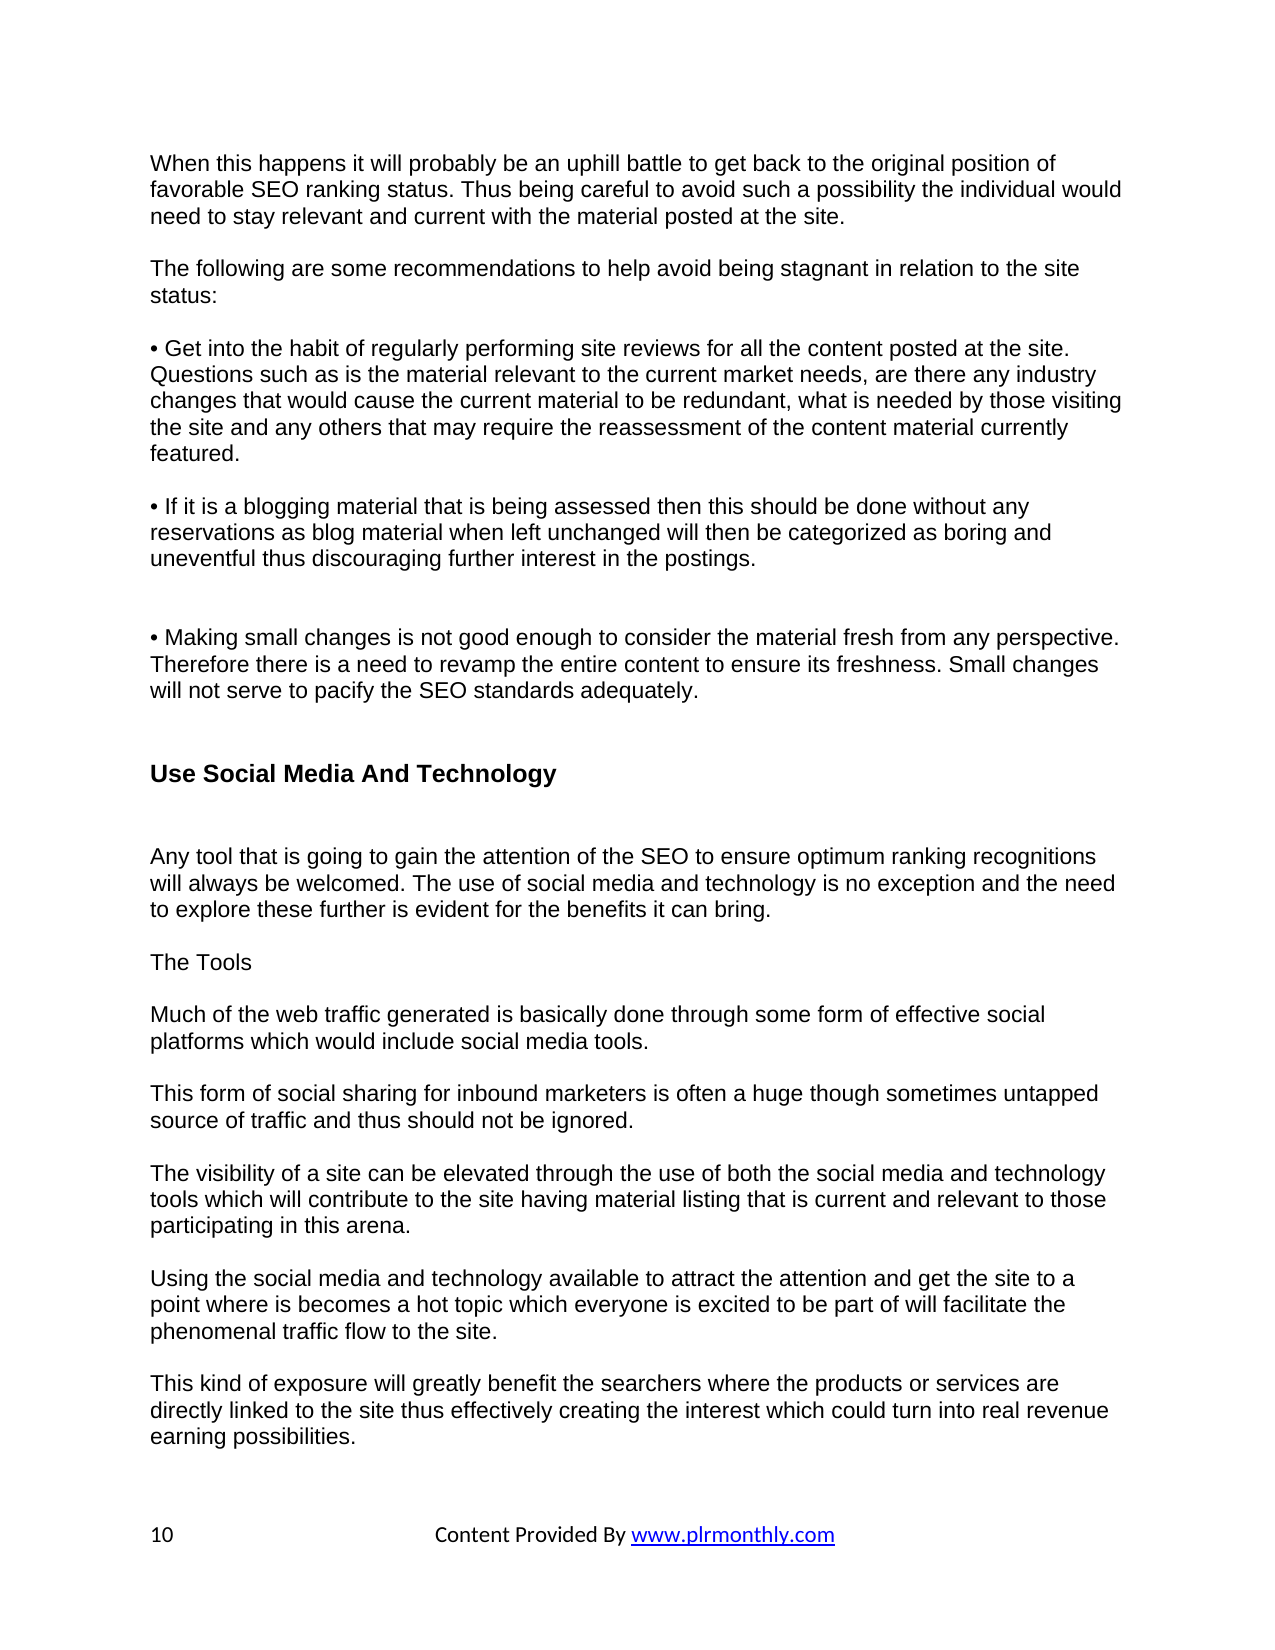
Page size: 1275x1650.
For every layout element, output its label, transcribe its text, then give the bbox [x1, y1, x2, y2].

text • Making small changes is not good enough to consider the material fresh from any perspective. Therefore there is a need to revamp the entire content to ensure its freshness. Small changes will not serve to pacify the SEO standards adequately. [150, 624, 1125, 703]
text Any tool that is going to gain the attention of the SEO to ensure optimum ranking recognitions will always be welcomed. The use of social media and technology is no exception and the need to explore these further is evident for the benefits it can bring. [150, 843, 1125, 922]
text • Get into the habit of regularly performing site reviews for all the content posted at the site. Questions such as is the material relevant to the current market needs, are there any industry changes that would cause the current material to be redundant, what is needed by those visiting the site and any others that may require the reassessment of the content material currently featured. [150, 334, 1125, 466]
text • If it is a blogging material that is being assessed then this should be done without any reservations as blog material when left unchanged will then be categorized as boring and uneventful thus discouraging further interest in the postings. [150, 493, 1125, 572]
text Much of the web traffic generated is basically done through some form of effective social platforms which would include social media tools. [150, 1001, 1125, 1054]
text This kind of exposure will greatly benefit the searchers where the products or services are directly linked to the site thus effectively creating the interest which could turn into real revenue earning possibilities. [150, 1370, 1125, 1449]
text The following are some recommendations to help avoid being stagnant in relation to the site status: [150, 255, 1125, 308]
text This form of social sharing for inbound marketers is often a huge though sometimes untapped source of traffic and thus should not be ignored. [150, 1080, 1125, 1133]
text When this happens it will probably be an uphill battle to get back to the original position of favorable SEO ranking status. Thus being careful to avoid such a possibility the individual would need to stay relevant and current with the material posted at the site. [150, 150, 1125, 229]
text Using the social media and technology available to attract the attention and get the site to a point where is becomes a hot topic which everyone is excited to be part of will facilitate the phenomenal traffic flow to the site. [150, 1265, 1125, 1344]
text The Tools [150, 949, 1125, 975]
text The visibility of a site can be elevated through the use of both the social media and technology tools which will contribute to the site having material listing that is current and relevant to those participating in this arena. [150, 1159, 1125, 1238]
subtitle Use Social Media And Technology [150, 759, 1125, 788]
